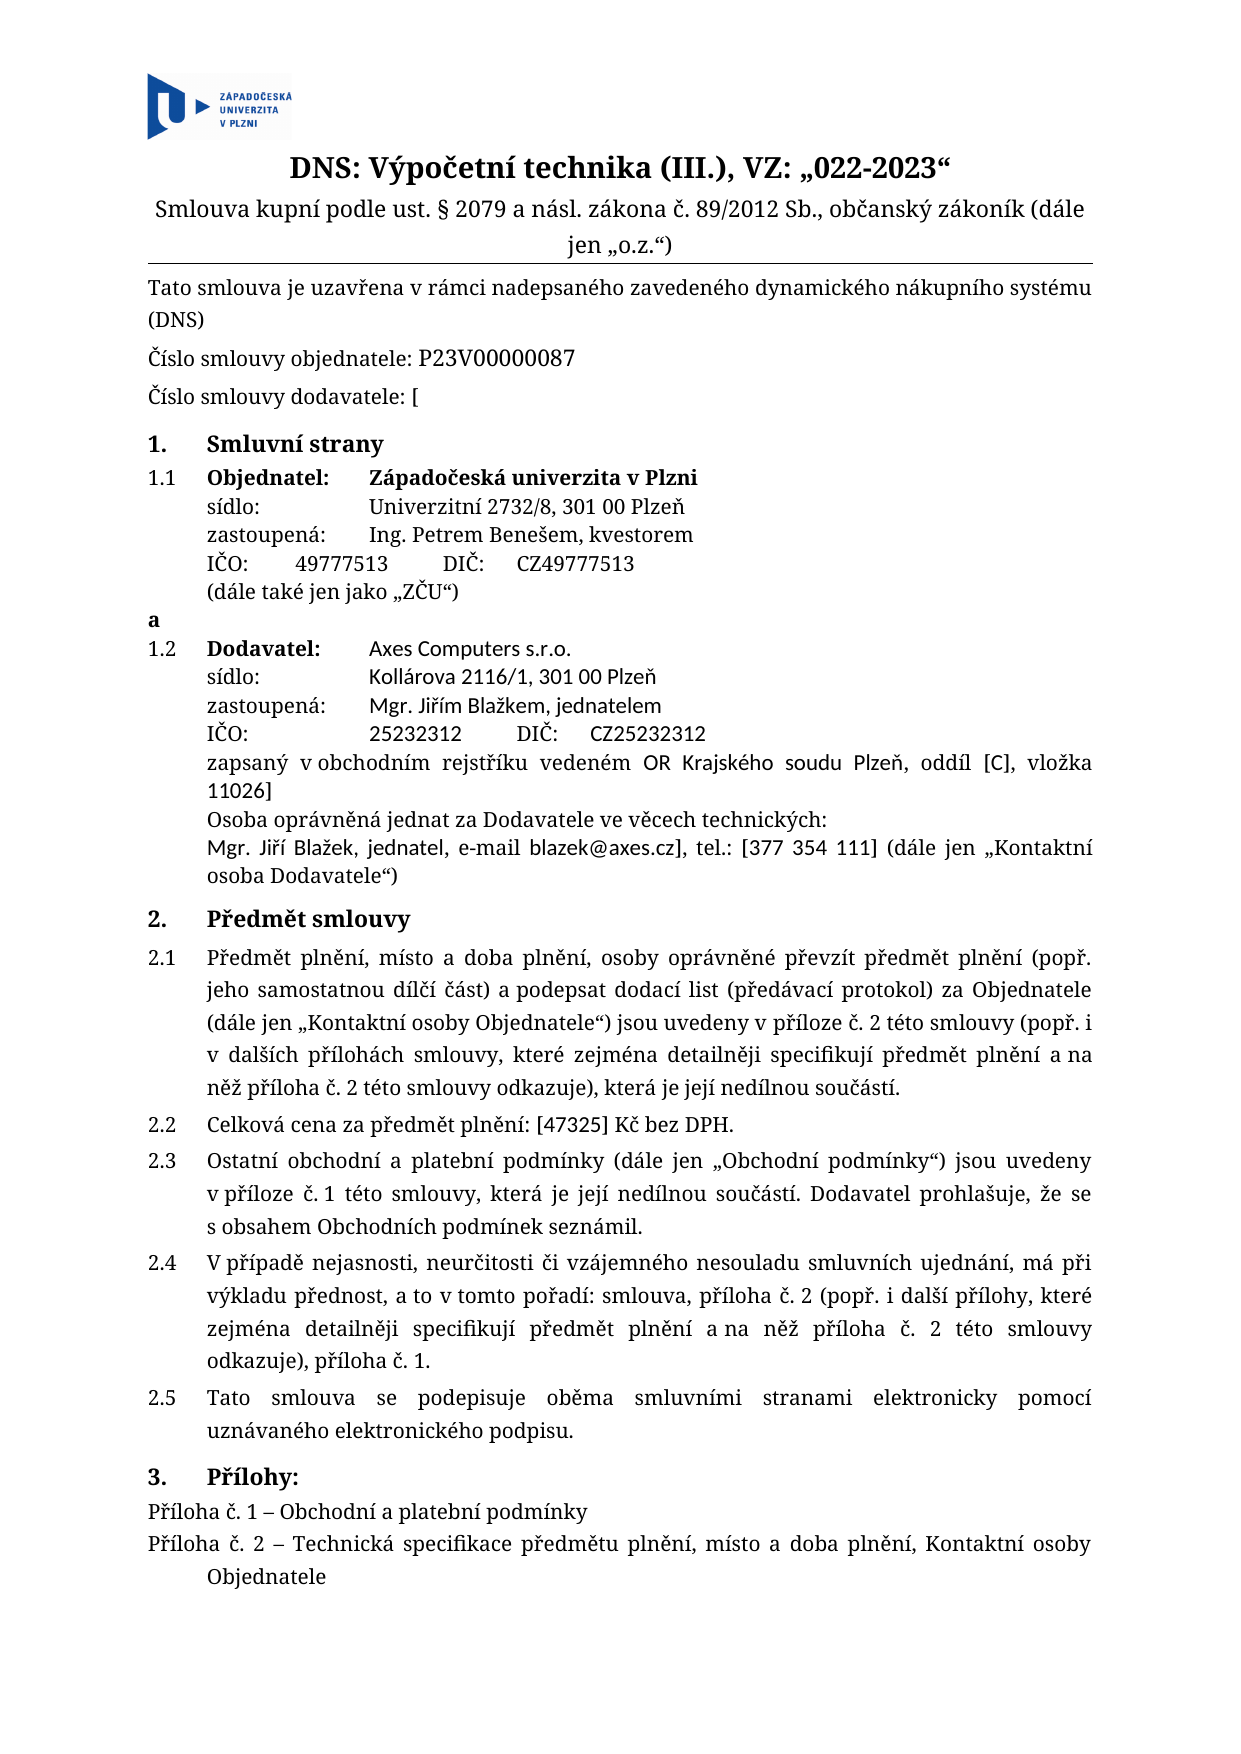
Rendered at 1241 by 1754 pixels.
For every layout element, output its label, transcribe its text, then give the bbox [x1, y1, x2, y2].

text Příloha č. 1 – Obchodní a platební podmínky [148, 1497, 1093, 1525]
text (dále také jen jako „ZČU“) [207, 577, 1093, 606]
text Osoba oprávněná jednat za Dodavatele ve věcech technických: [207, 805, 1093, 833]
list Přílohy: [148, 1461, 1093, 1492]
text zastoupená: Ing. Petrem Benešem, kvestorem [207, 520, 1093, 549]
list Celková cena za předmět plnění: [47325] Kč bez DPH. [148, 1110, 1093, 1138]
text IČO: 25232312 DIČ: CZ25232312 [207, 719, 1093, 748]
text a [148, 606, 1093, 634]
text Tato smlouva je uzavřena v rámci nadepsaného zavedeného dynamického nákupního systému (DNS) [148, 273, 1093, 334]
list V případě nejasnosti, neurčitosti či vzájemného nesouladu smluvních ujednání, má při výkladu přednost, a to v tomto pořadí: smlouva, příloha č. 2 (popř. i další přílohy, které zejména detailněji specifikují předmět plnění a na něž příloha č. 2 této smlouvy odkazuje), příloha č. 1. [148, 1248, 1093, 1375]
text Číslo smlouvy objednatele: P23V00000087 [148, 342, 1093, 373]
list Objednatel: Západočeská univerzita v Plzni [148, 463, 1093, 492]
text DNS: Výpočetní technika (III.), VZ: „022-2023“ [148, 148, 1093, 187]
text Příloha č. 2 – Technická specifikace předmětu plnění, místo a doba plnění, Kontaktní osoby Objednatele [148, 1529, 1093, 1590]
text sídlo: Kollárova 2116/1, 301 00 Plzeň [207, 662, 1093, 691]
text IČO: 49777513 DIČ: CZ49777513 [207, 549, 1093, 577]
list Předmět smlouvy [148, 902, 1093, 934]
list Ostatní obchodní a platební podmínky (dále jen „Obchodní podmínky“) jsou uvedeny v příloze č. 1 této smlouvy, která je její nedílnou součástí. Dodavatel prohlašuje, že se s obsahem Obchodních podmínek seznámil. [148, 1147, 1093, 1240]
picture [147, 73, 292, 140]
text sídlo: Univerzitní 2732/8, 301 00 Plzeň [207, 492, 1093, 520]
text zastoupená: Mgr. Jiřím Blažkem, jednatelem [207, 691, 1093, 719]
list Předmět plnění, místo a doba plnění, osoby oprávněné převzít předmět plnění (popř. jeho samostatnou dílčí část) a podepsat dodací list (předávací protokol) za Objednatele (dále jen „Kontaktní osoby Objednatele“) jsou uvedeny v příloze č. 2 této smlouvy (popř. i v dalších přílohách smlouvy, které zejména detailněji specifikují předmět plnění a na něž příloha č. 2 této smlouvy odkazuje), která je její nedílnou součástí. [148, 943, 1093, 1101]
text zapsaný v obchodním rejstříku vedeném OR Krajského soudu Plzeň, oddíl [C], vložka 11026] [207, 748, 1093, 805]
text Mgr. Jiří Blažek, jednatel, e-mail blazek@axes.cz], tel.: [377 354 111] (dále jen „Kontaktní osoba Dodavatele“) [207, 833, 1093, 890]
list Dodavatel: Axes Computers s.r.o. [148, 634, 1093, 662]
list Smluvní strany [148, 427, 1093, 459]
text Číslo smlouvy dodavatele: [ [148, 382, 1093, 411]
list Tato smlouva se podepisuje oběma smluvními stranami elektronicky pomocí uznávaného elektronického podpisu. [148, 1383, 1093, 1444]
text Smlouva kupní podle ust. § 2079 a násl. zákona č. 89/2012 Sb., občanský zákoník (dále jen „o.z.“) [148, 193, 1093, 263]
